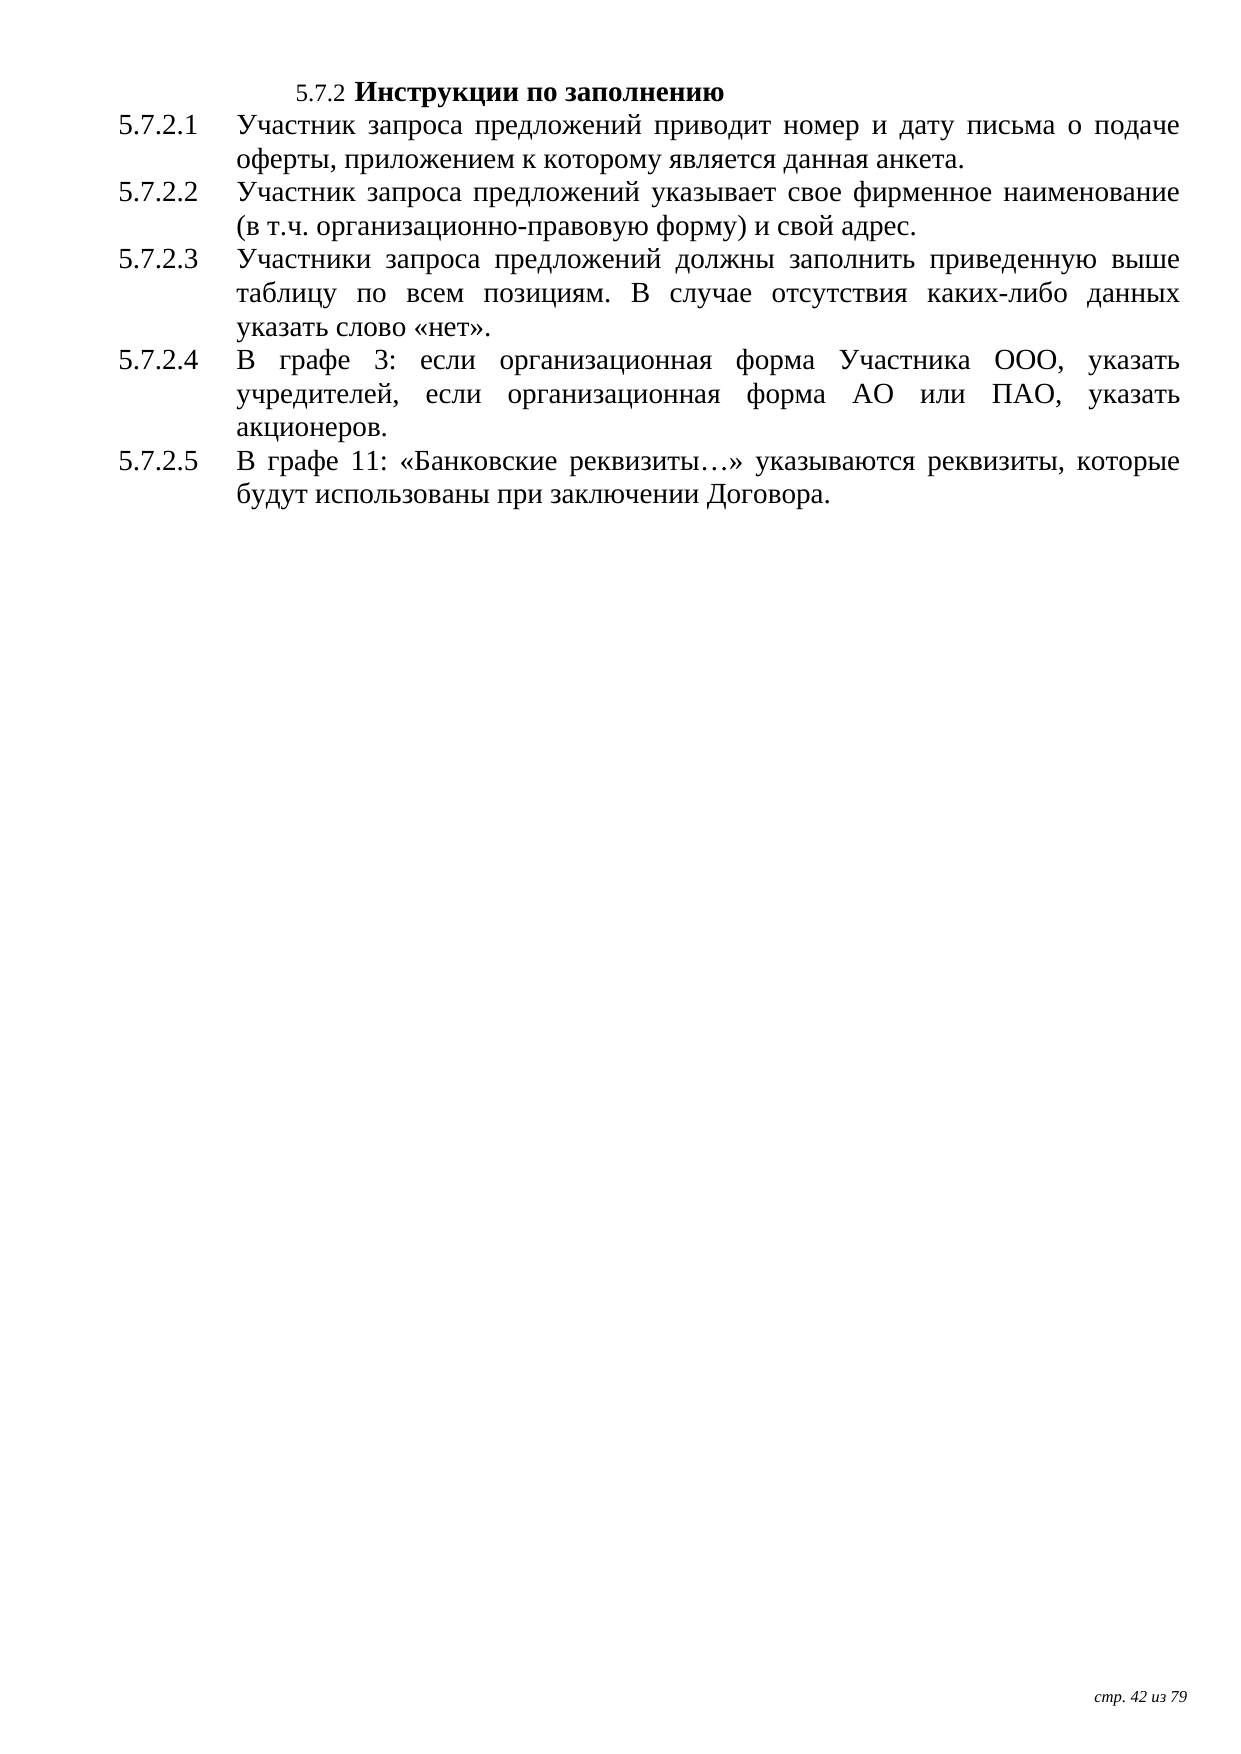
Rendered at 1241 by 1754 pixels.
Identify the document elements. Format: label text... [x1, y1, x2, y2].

text В графе 11: «Банковские реквизиты…» указываются реквизиты, которые будут использованы при заключении Договора. [118, 443, 1181, 510]
text Участники запроса предложений должны заполнить приведенную выше таблицу по всем позициям. В случае отсутствия каких-либо данных указать слово «нет». [118, 242, 1181, 342]
text Инструкции по заполнению [236, 74, 1181, 107]
text Участник запроса предложений приводит номер и дату письма о подаче оферты, приложением к которому является данная анкета. [118, 107, 1181, 174]
text В графе 3: если организационная форма Участника ООО, указать учредителей, если организационная форма АО или ПАО, указать акционеров. [118, 342, 1181, 443]
text Участник запроса предложений указывает свое фирменное наименование (в т.ч. организационно-правовую форму) и свой адрес. [118, 174, 1181, 242]
